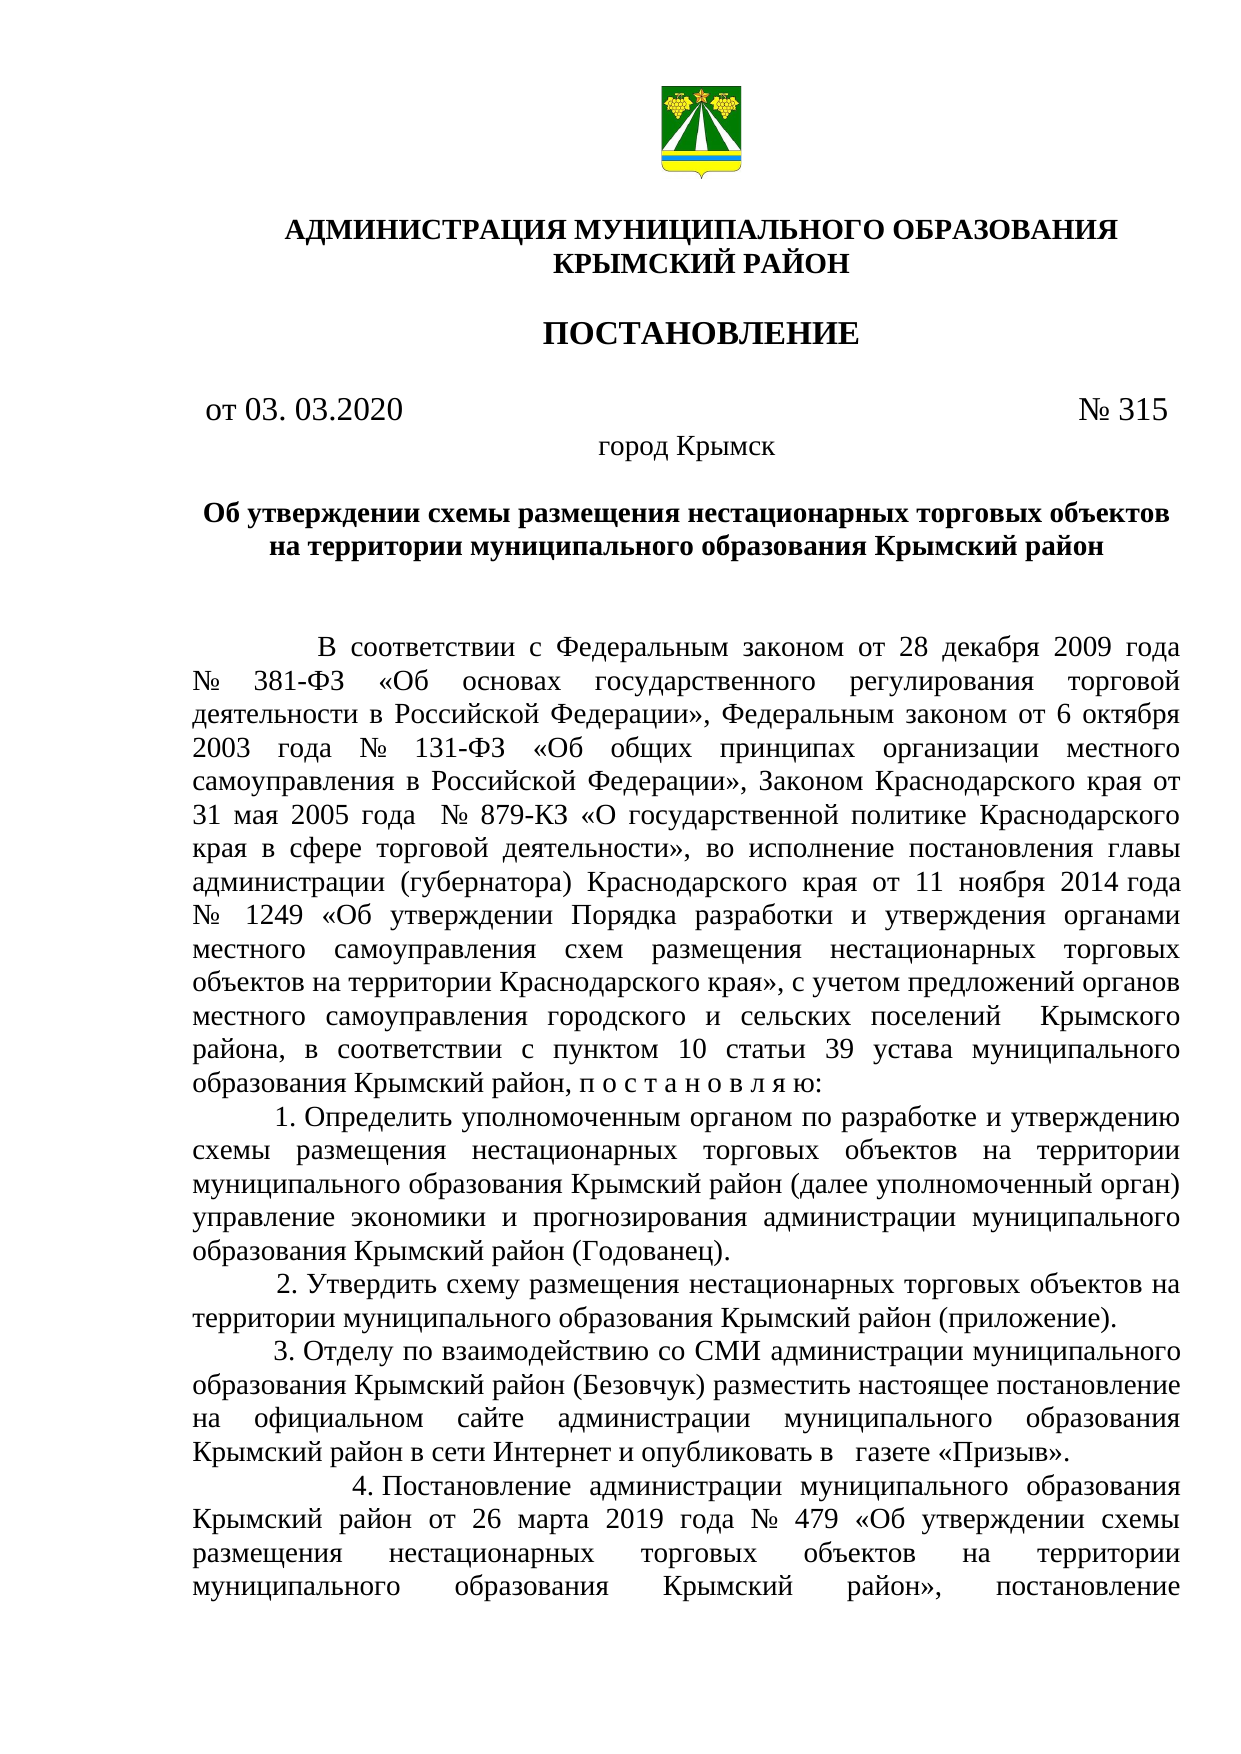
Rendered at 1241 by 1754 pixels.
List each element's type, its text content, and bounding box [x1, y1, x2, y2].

picture [661, 86, 742, 179]
text 2. Утвердить схему размещения нестационарных торговых объектов на территории муниципального образования Крымский район (приложение). [192, 1266, 1181, 1333]
text ПОСТАНОВЛЕНИЕ [207, 313, 1181, 351]
text Об утверждении схемы размещения нестационарных торговых объектов на территории муниципального образования Крымский район [192, 495, 1181, 562]
text АДМИНИСТРАЦИЯ МУНИЦИПАЛЬНОГО ОБРАЗОВАНИЯ [207, 212, 1181, 246]
text 1. Определить уполномоченным органом по разработке и утверждению схемы размещения нестационарных торговых объектов на территории муниципального образования Крымский район (далее уполномоченный орган) управление экономики и прогнозирования администрации муниципального образования Крымский район (Годованец). [192, 1099, 1181, 1266]
text от 03. 03.2020 № 315 [192, 389, 1181, 428]
text КРЫМСКИЙ РАЙОН [207, 246, 1181, 279]
text город Крымск [192, 428, 1181, 461]
text В соответствии с Федеральным законом от 28 декабря 2009 года № 381-ФЗ «Об основах государственного регулирования торговой деятельности в Российской Федерации», Федеральным законом от 6 октября 2003 года № 131-ФЗ «Об общих принципах организации местного самоуправления в Российской Федерации», Законом Краснодарского края от 31 мая 2005 года № 879-КЗ «О государственной политике Краснодарского края в сфере торговой деятельности», во исполнение постановления главы администрации (губернатора) Краснодарского края от 11 ноября 2014 года № 1249 «Об утверждении Порядка разработки и утверждения органами местного самоуправления схем размещения нестационарных торговых объектов на территории Краснодарского края», с учетом предложений органов местного самоуправления городского и сельских поселений Крымского района, в соответствии с пунктом 10 статьи 39 устава муниципального образования Крымский район, п о с т а н о в л я ю: [192, 629, 1181, 1099]
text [192, 1468, 1181, 1602]
text 3. Отделу по взаимодействию со СМИ администрации муниципального образования Крымский район (Безовчук) разместить настоящее постановление на официальном сайте администрации муниципального образования Крымский район в сети Интернет и опубликовать в газете «Призыв». [192, 1333, 1181, 1468]
